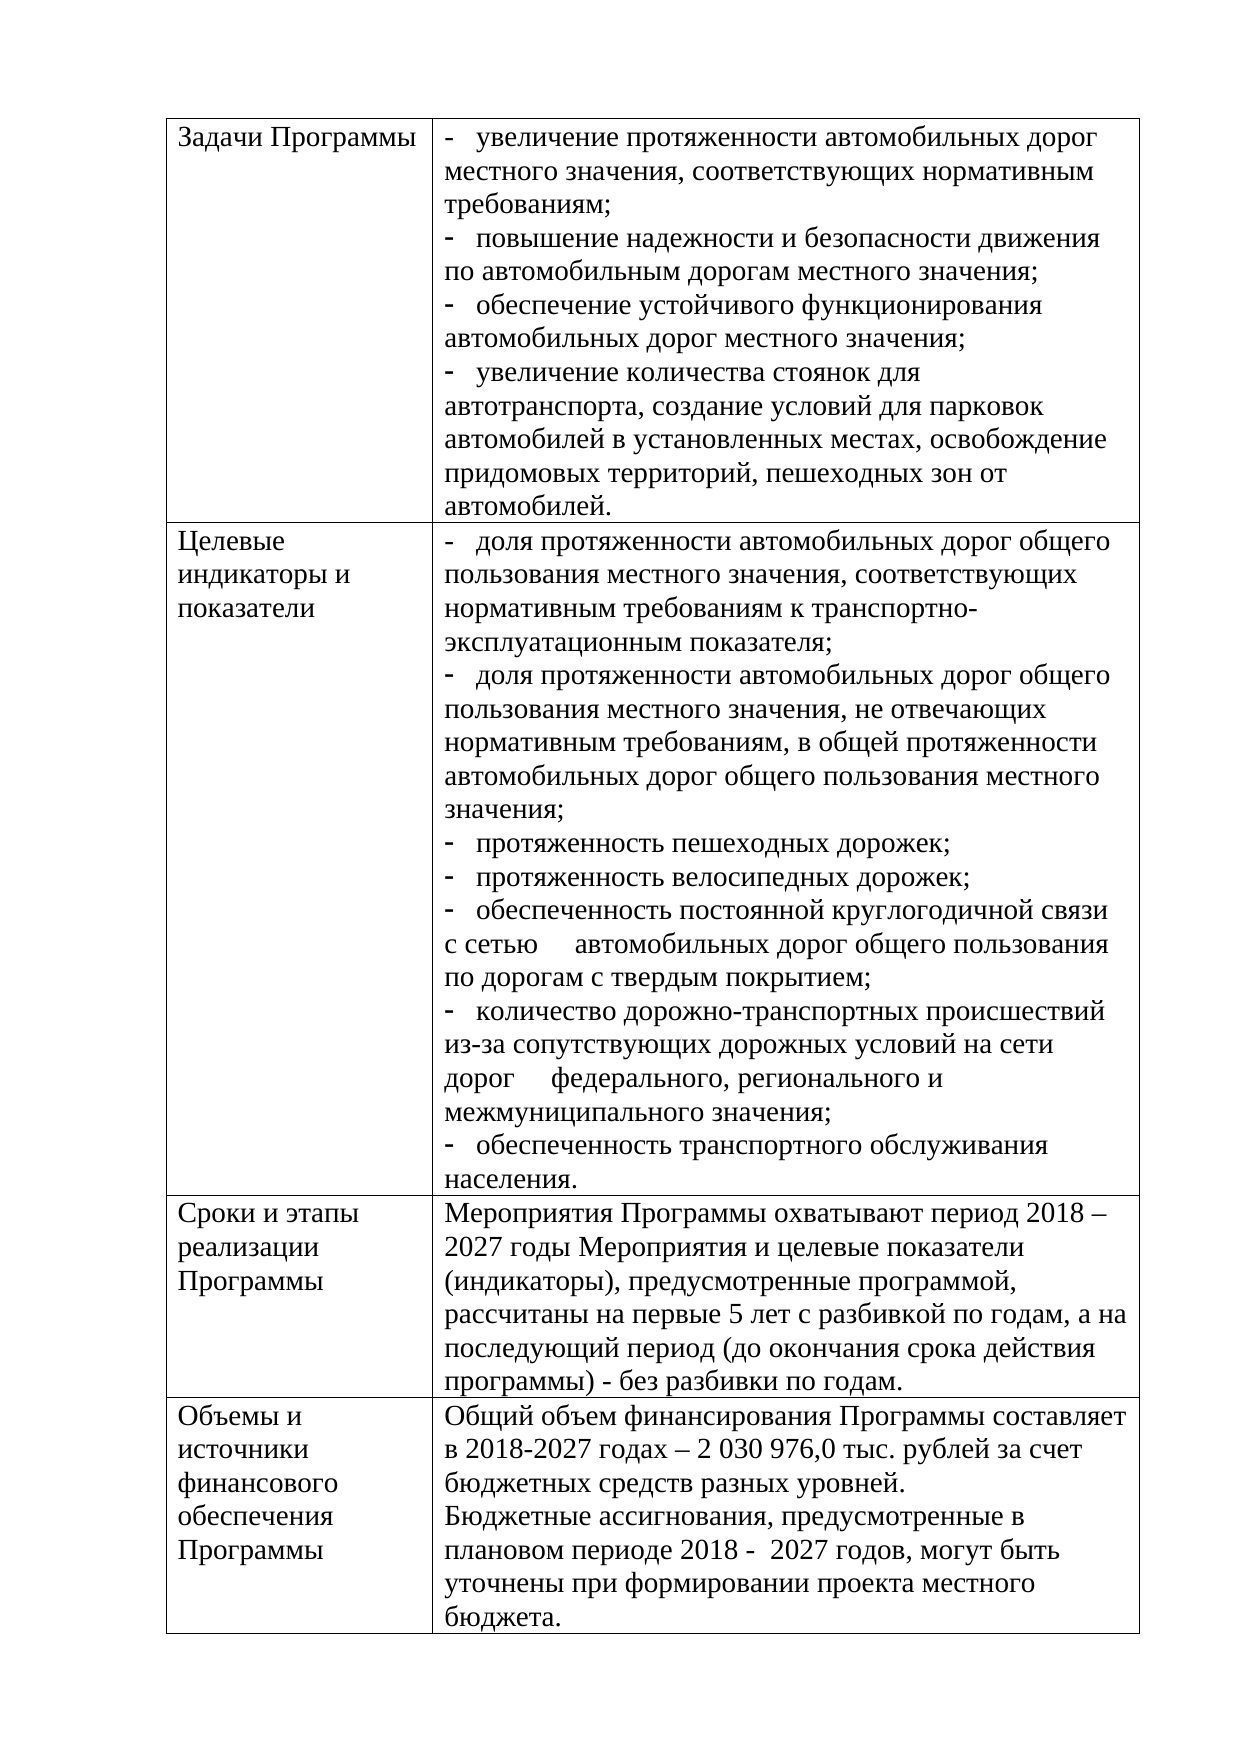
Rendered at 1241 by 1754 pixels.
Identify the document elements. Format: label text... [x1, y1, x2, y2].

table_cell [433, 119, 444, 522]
table_cell Мероприятия Программы охватывают период 2018 – 2027 годы Мероприятия и целевые показатели (индикаторы), предусмотренные программой, рассчитаны на первые 5 лет с разбивкой по годам, а на последующий период (до окончания срока действия программы) - без разбивки по годам. [433, 1196, 1139, 1397]
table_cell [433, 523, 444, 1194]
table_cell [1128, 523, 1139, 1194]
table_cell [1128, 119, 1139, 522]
table_cell Целевые индикаторы и показатели [167, 523, 432, 1194]
table_cell Сроки и этапы реализации Программы [167, 1196, 432, 1397]
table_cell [433, 1398, 1139, 1633]
table_cell Задачи Программы [167, 119, 432, 522]
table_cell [167, 1398, 432, 1633]
